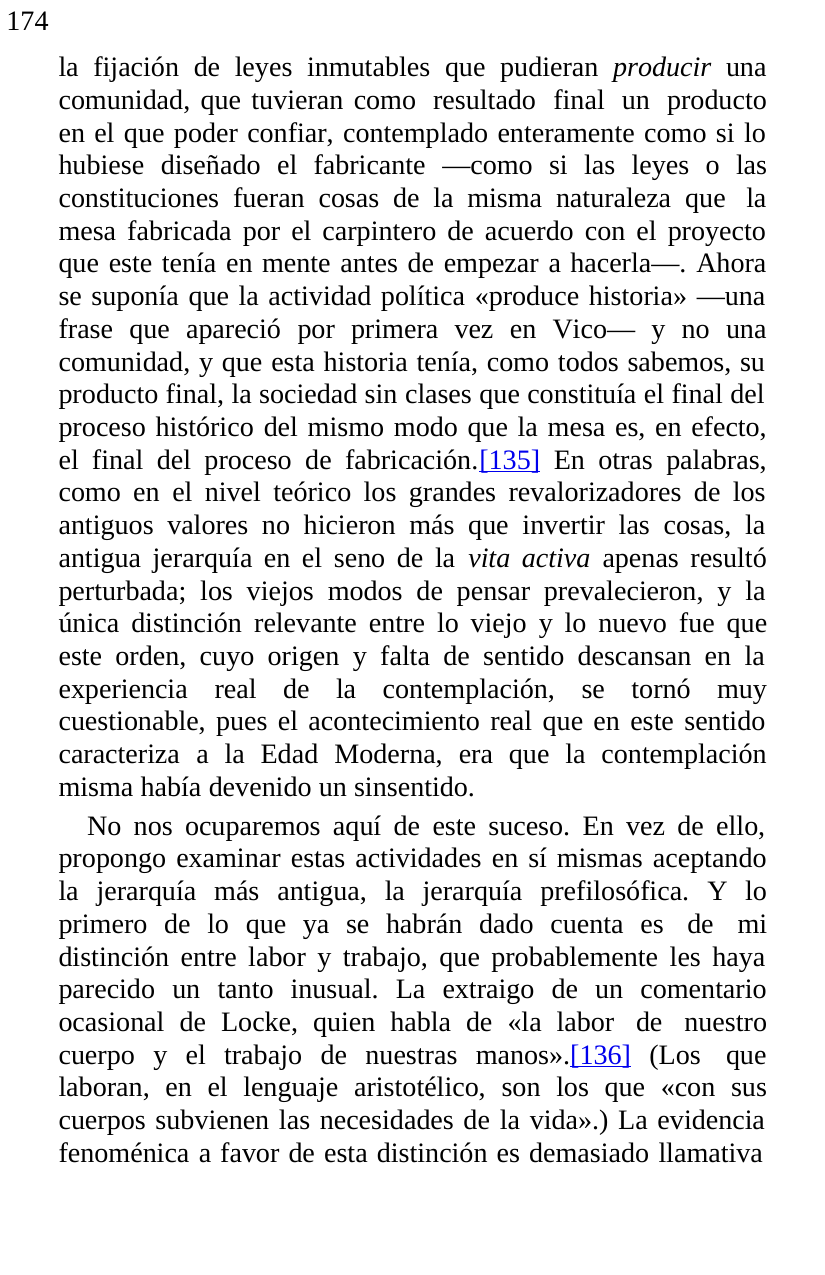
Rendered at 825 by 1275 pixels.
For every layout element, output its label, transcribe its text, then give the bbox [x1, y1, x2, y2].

text No nos ocuparemos aquí de este suceso. En vez de ello, propongo examinar estas actividades en sí mismas aceptando la jerarquía más antigua, la jerarquía prefilosófica. Y lo primero de lo que ya se habrán dado cuenta es de mi distinción entre labor y trabajo, que probablemente les haya parecido un tanto inusual. La extraigo de un comentario ocasional de Locke, quien habla de «la labor de nuestro cuerpo y el trabajo de nuestras manos».[136] (Los que laboran, en el lenguaje aristotélico, son los que «con sus cuerpos subvienen las necesidades de la vida».) La evidencia fenoménica a favor de esta distinción es demasiado llamativa [58, 809, 767, 1168]
text la fijación de leyes inmutables que pudieran producir una comunidad, que tuvieran como resultado final un producto en el que poder confiar, contemplado enteramente como si lo hubiese diseñado el fabricante —como si las leyes o las constituciones fueran cosas de la misma naturaleza que la mesa fabricada por el carpintero de acuerdo con el proyecto que este tenía en mente antes de empezar a hacerla—. Ahora se suponía que la actividad política «produce historia» —una frase que apareció por primera vez en Vico— y no una comunidad, y que esta historia tenía, como todos sabemos, su producto final, la sociedad sin clases que constituía el final del proceso histórico del mismo modo que la mesa es, en efecto, el final del proceso de fabricación.[135] En otras palabras, como en el nivel teórico los grandes revalorizadores de los antiguos valores no hicieron más que invertir las cosas, la antigua jerarquía en el seno de la vita activa apenas resultó perturbada; los viejos modos de pensar prevalecieron, y la única distinción relevante entre lo viejo y lo nuevo fue que este orden, cuyo origen y falta de sentido descansan en la experiencia real de la contemplación, se tornó muy cuestionable, pues el acontecimiento real que en este sentido caracteriza a la Edad Moderna, era que la contemplación misma había devenido un sinsentido. [58, 50, 767, 802]
